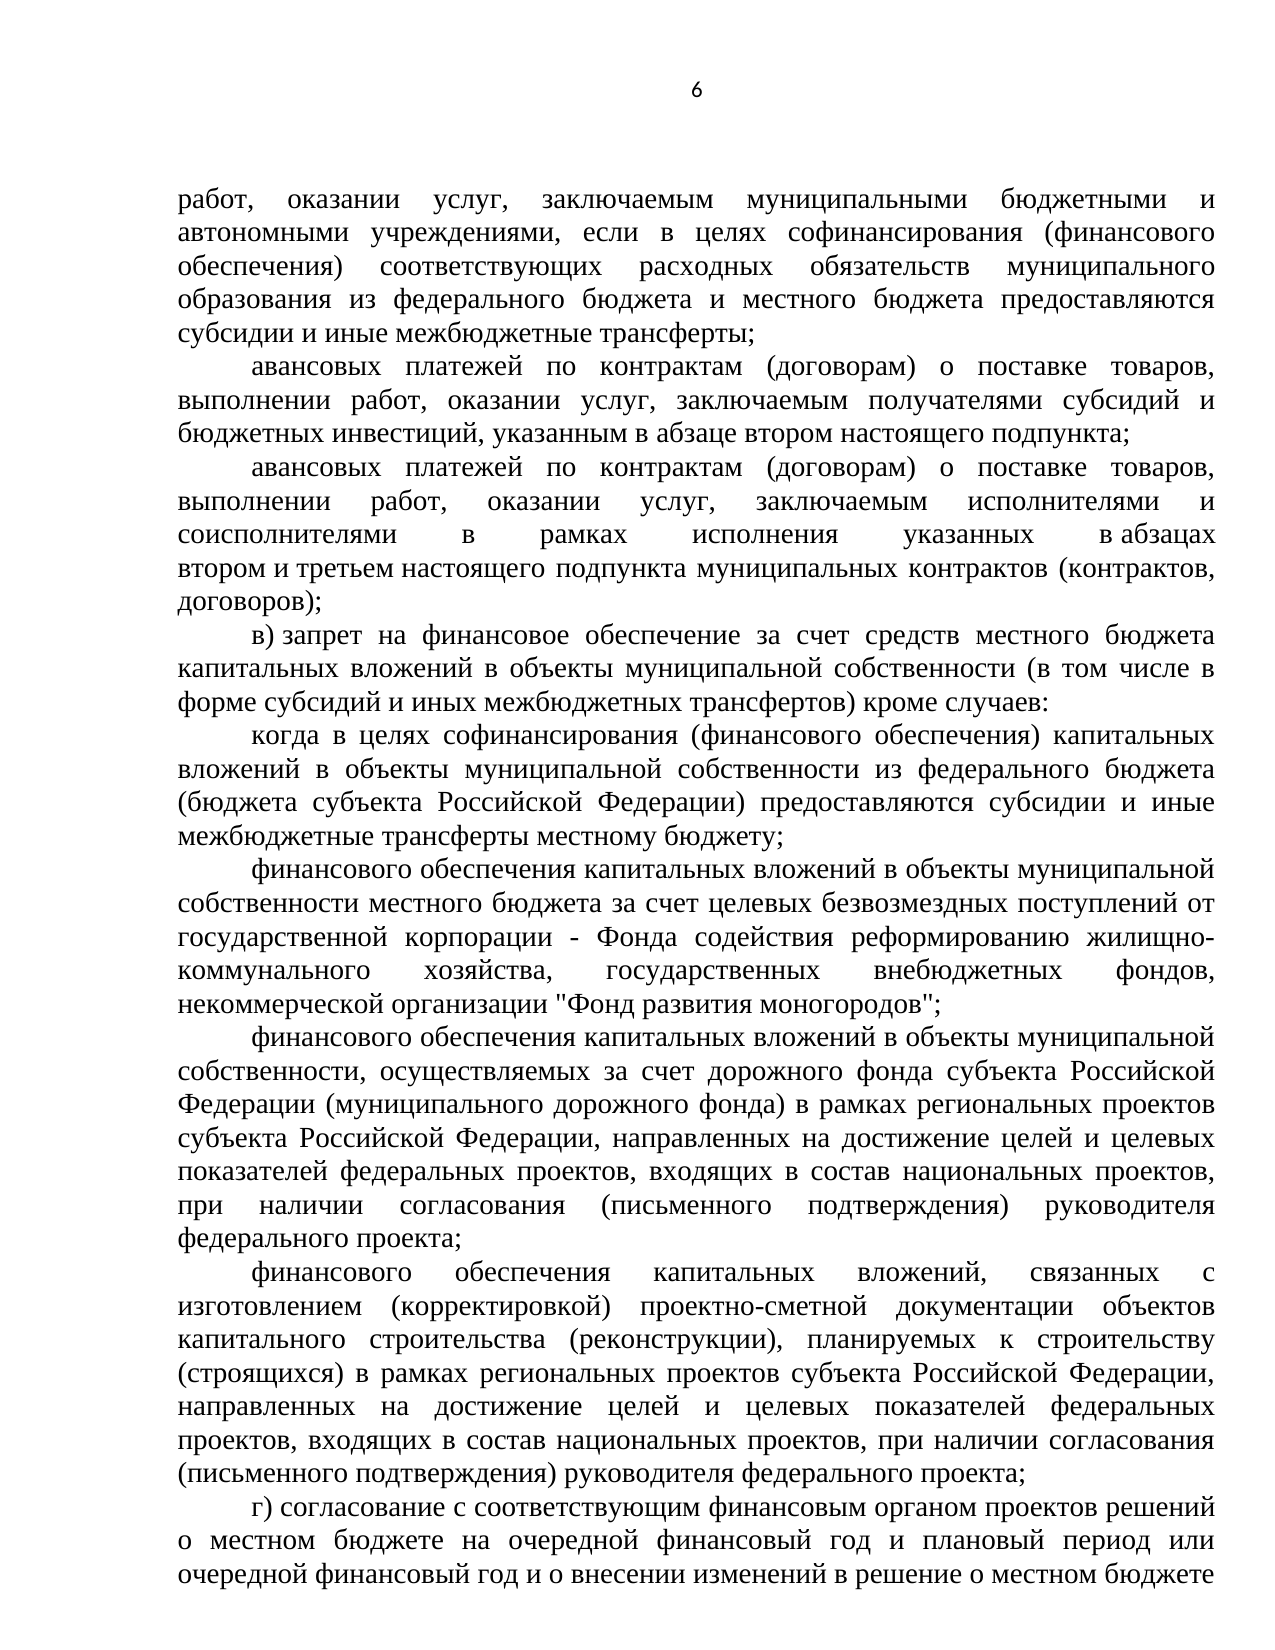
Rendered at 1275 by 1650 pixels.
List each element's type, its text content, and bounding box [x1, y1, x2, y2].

text авансовых платежей по контрактам (договорам) о поставке товаров, выполнении работ, оказании услуг, заключаемым получателями субсидий и бюджетных инвестиций, указанным в абзаце втором настоящего подпункта; [177, 348, 1216, 449]
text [177, 181, 1216, 348]
text когда в целях софинансирования (финансового обеспечения) капитальных вложений в объекты муниципальной собственности из федерального бюджета (бюджета субъекта Российской Федерации) предоставляются субсидии и иные межбюджетные трансферты местному бюджету; [177, 717, 1216, 852]
text финансового обеспечения капитальных вложений в объекты муниципальной собственности местного бюджета за счет целевых безвозмездных поступлений от государственной корпорации - Фонда содействия реформированию жилищно-коммунального хозяйства, государственных внебюджетных фондов, некоммерческой организации "Фонд развития моногородов"; [177, 852, 1216, 1019]
text финансового обеспечения капитальных вложений в объекты муниципальной собственности, осуществляемых за счет дорожного фонда субъекта Российской Федерации (муниципального дорожного фонда) в рамках региональных проектов субъекта Российской Федерации, направленных на достижение целей и целевых показателей федеральных проектов, входящих в состав национальных проектов, при наличии согласования (письменного подтверждения) руководителя федерального проекта; [177, 1019, 1216, 1254]
text в) запрет на финансовое обеспечение за счет средств местного бюджета капитальных вложений в объекты муниципальной собственности (в том числе в форме субсидий и иных межбюджетных трансфертов) кроме случаев: [177, 617, 1216, 717]
text финансового обеспечения капитальных вложений, связанных с изготовлением (корректировкой) проектно-сметной документации объектов капитального строительства (реконструкции), планируемых к строительству (строящихся) в рамках региональных проектов субъекта Российской Федерации, направленных на достижение целей и целевых показателей федеральных проектов, входящих в состав национальных проектов, при наличии согласования (письменного подтверждения) руководителя федерального проекта; [177, 1254, 1216, 1489]
text авансовых платежей по контрактам (договорам) о поставке товаров, выполнении работ, оказании услуг, заключаемым исполнителями и соисполнителями в рамках исполнения указанных в абзацах втором и третьем настоящего подпункта муниципальных контрактов (контрактов, договоров); [177, 449, 1216, 617]
